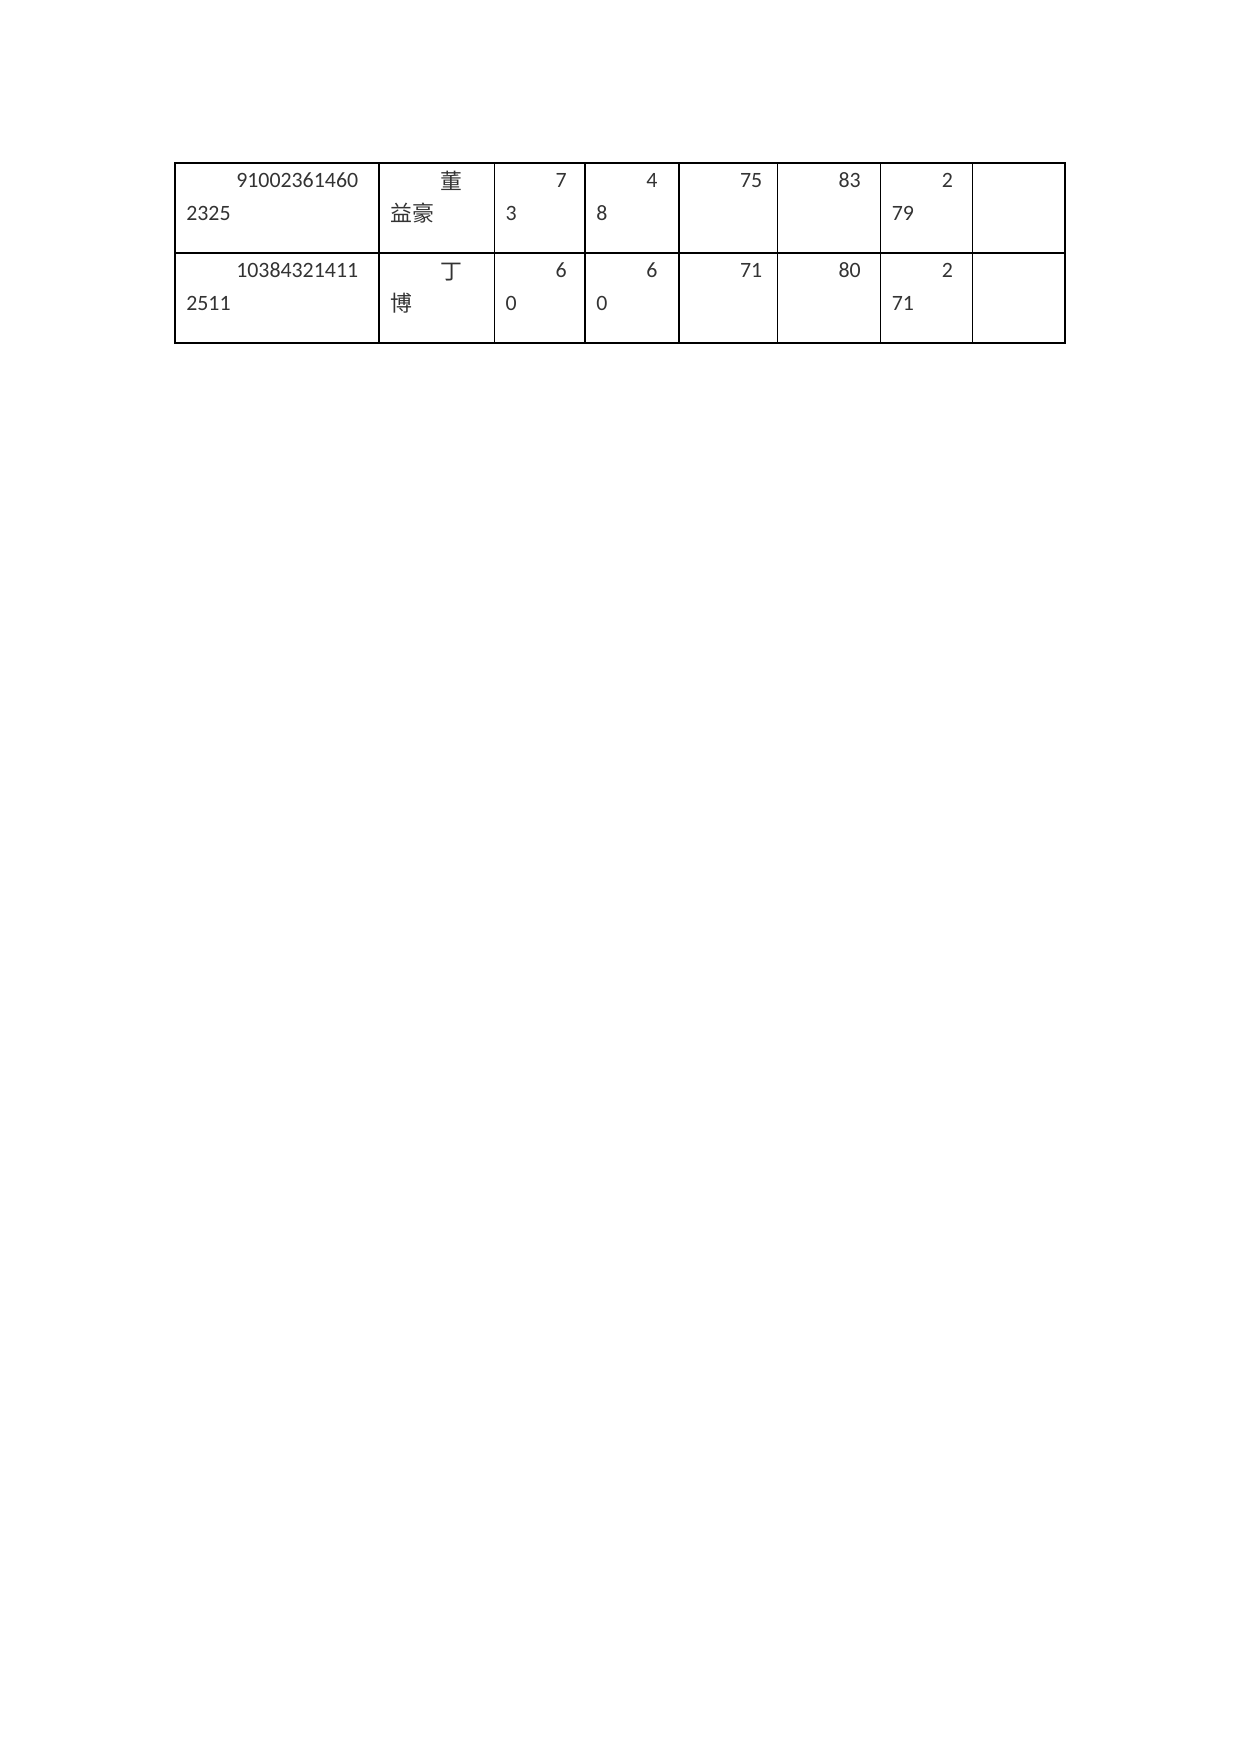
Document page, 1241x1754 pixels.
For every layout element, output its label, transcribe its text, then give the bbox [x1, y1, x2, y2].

table_cell 103843214112511 [176, 254, 378, 342]
table_cell 60 [586, 254, 678, 342]
table_cell 董益豪 [380, 164, 494, 252]
table_cell 48 [586, 164, 678, 252]
table_cell 271 [881, 254, 972, 342]
table_cell 279 [881, 164, 972, 252]
table_cell 71 [680, 254, 777, 342]
table_cell [973, 254, 1064, 342]
table_cell 60 [495, 254, 584, 342]
table_cell 83 [778, 164, 880, 252]
table_cell 910023614602325 [176, 164, 378, 252]
table_cell 75 [680, 164, 777, 252]
table_cell 80 [778, 254, 880, 342]
table_cell 丁博 [380, 254, 494, 342]
table_cell 73 [495, 164, 584, 252]
table_cell [973, 164, 1064, 252]
